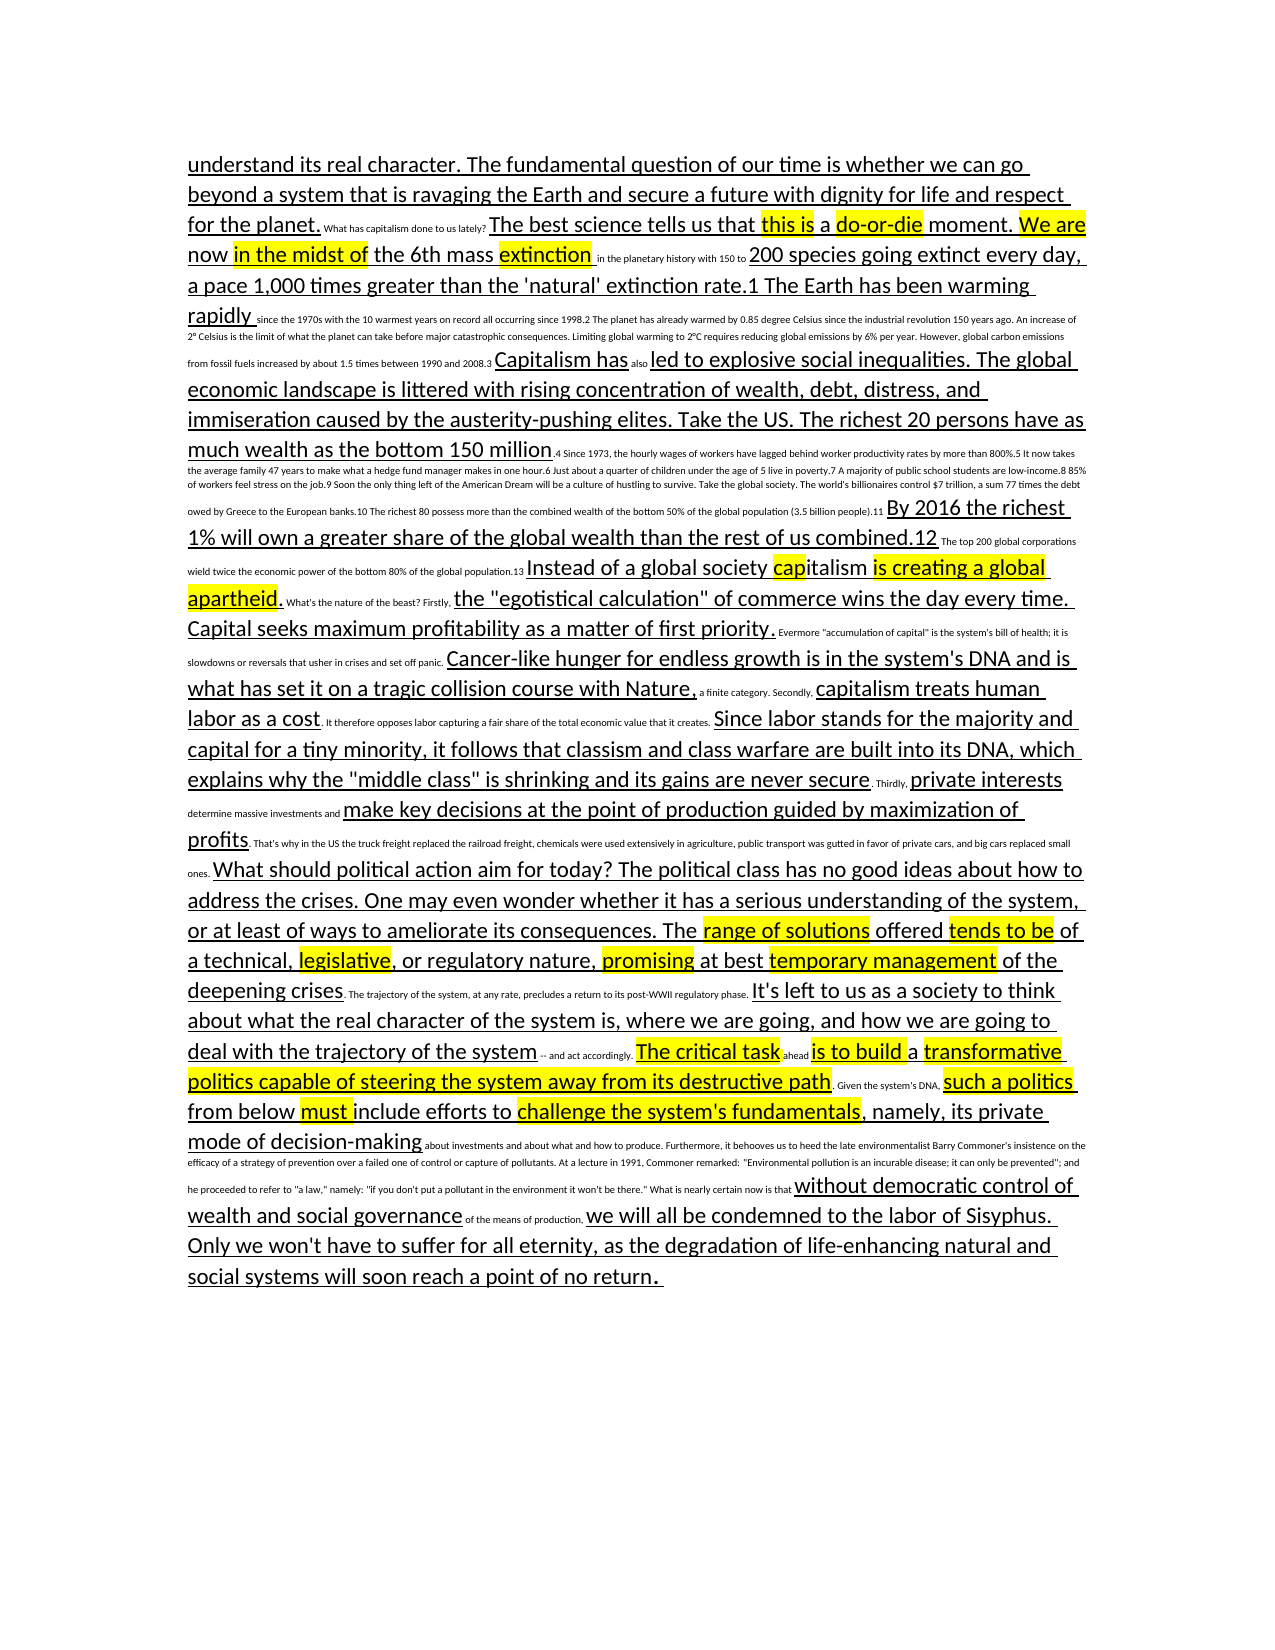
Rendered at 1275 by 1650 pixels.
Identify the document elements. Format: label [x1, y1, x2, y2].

text [187, 150, 1087, 1290]
